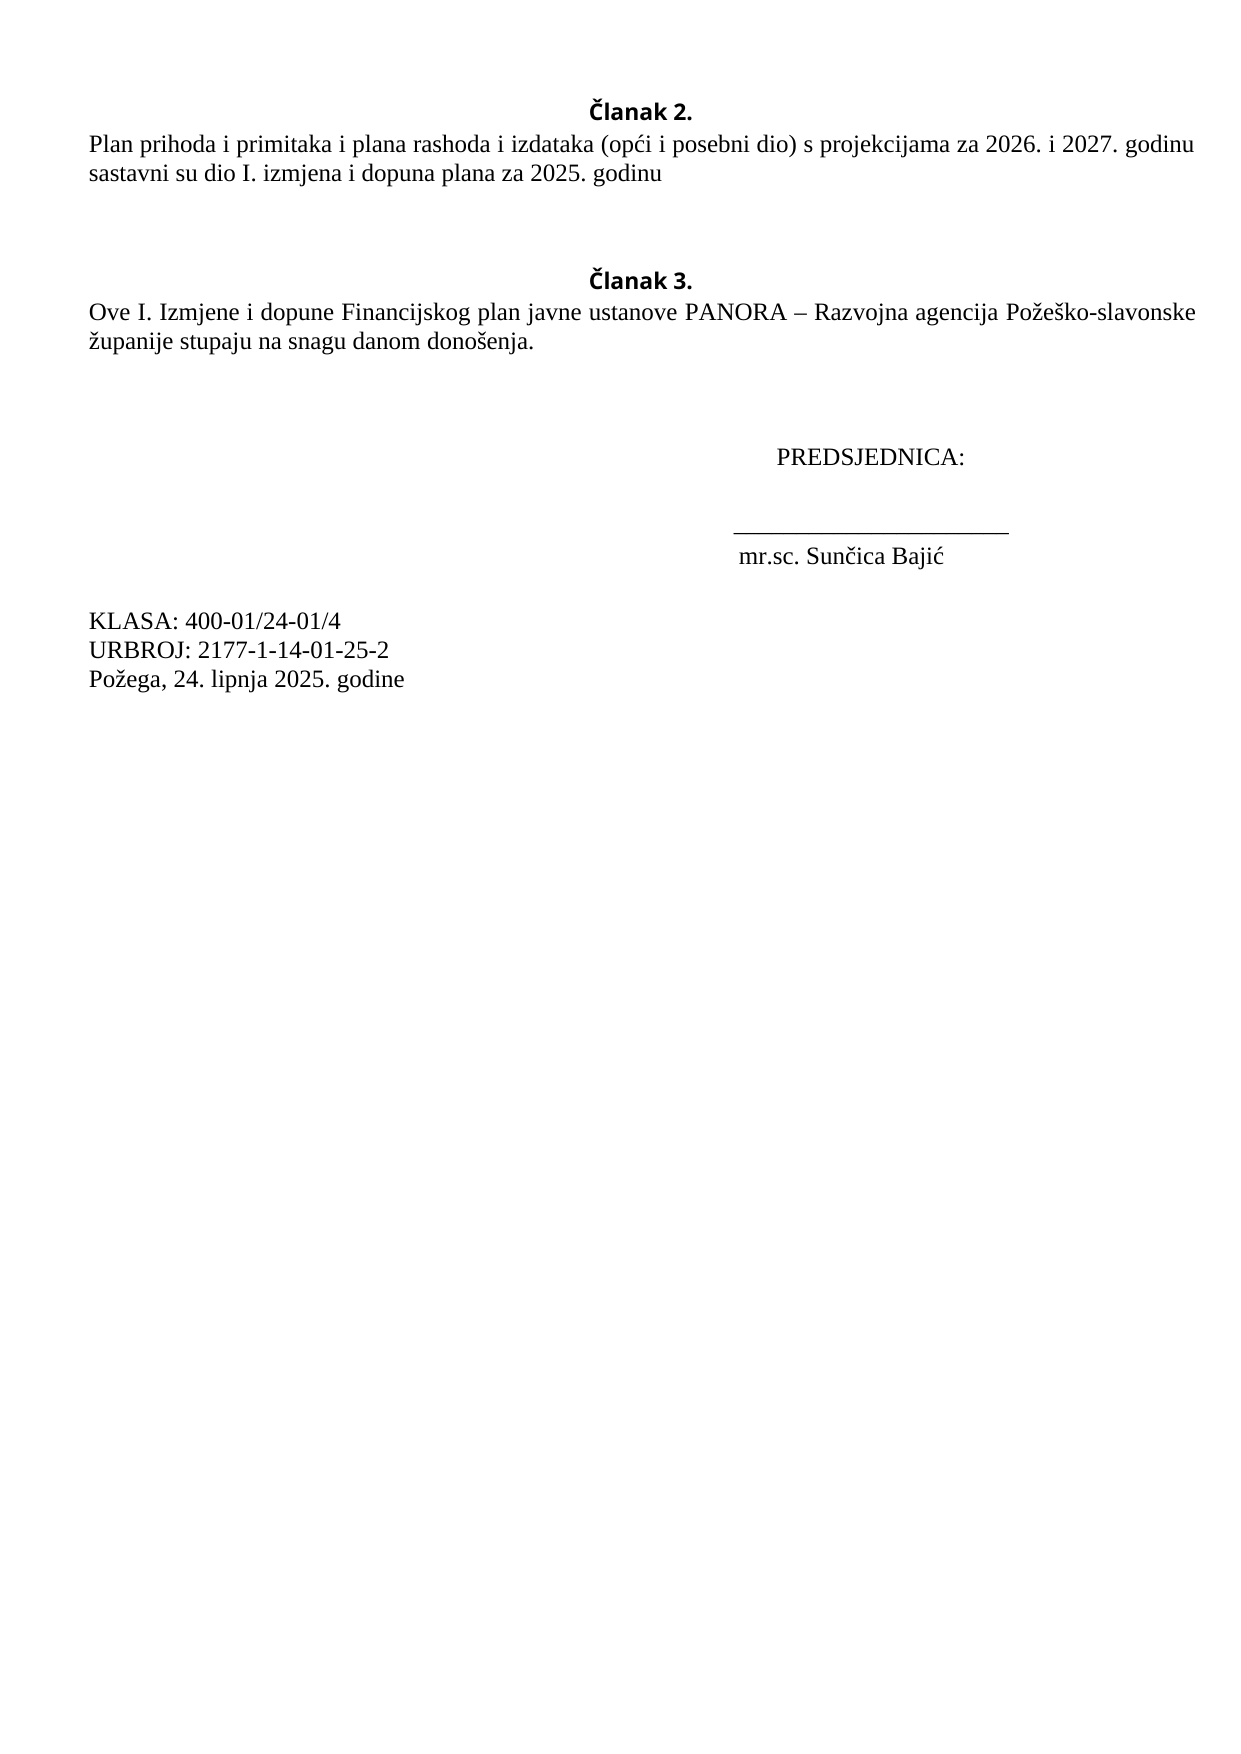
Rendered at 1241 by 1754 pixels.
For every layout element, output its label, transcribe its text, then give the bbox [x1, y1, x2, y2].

text Članak 3. [89, 265, 1193, 296]
text ______________________ [689, 508, 1193, 537]
text URBROJ: 2177-1-14-01-25-2 [89, 635, 1193, 664]
text mr.sc. Sunčica Bajić [689, 541, 1193, 570]
text Članak 2. [89, 96, 1193, 127]
text Plan prihoda i primitaka i plana rashoda i izdataka (opći i posebni dio) s projekcijama za 2026. i 2027. godinu sastavni su dio I. izmjena i dopuna plana za 2025. godinu [89, 129, 1197, 186]
text PREDSJEDNICA: [689, 442, 1193, 471]
text KLASA: 400-01/24-01/4 [89, 606, 1193, 635]
text Ove I. Izmjene i dopune Financijskog plan javne ustanove PANORA – Razvojna agencija Požeško-slavonske županije stupaju na snagu danom donošenja. [89, 297, 1197, 355]
text Požega, 24. lipnja 2025. godine [89, 664, 1193, 692]
